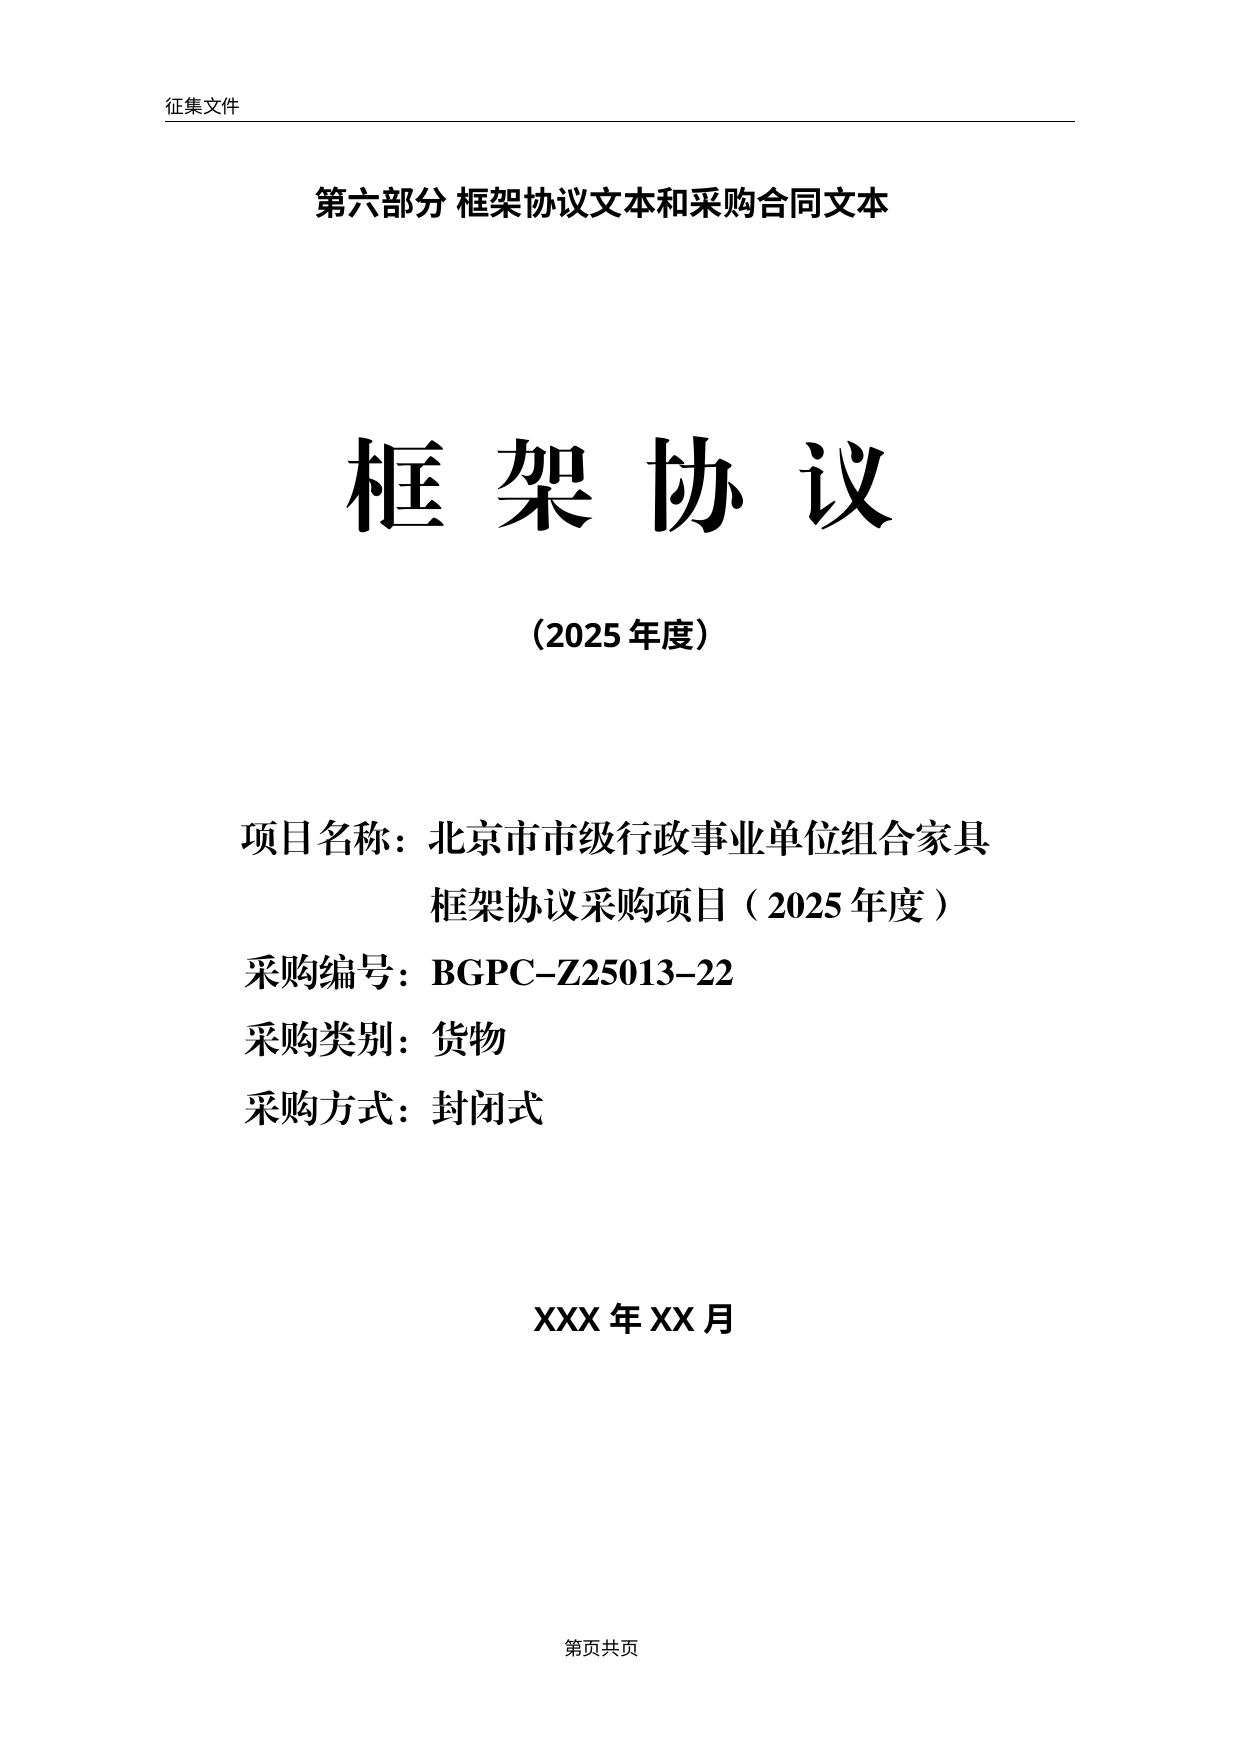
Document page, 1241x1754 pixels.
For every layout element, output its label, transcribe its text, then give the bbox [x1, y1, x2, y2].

text 框架协议文本和采购合同文本 [165, 177, 1075, 225]
text 采购编号：BGPC-Z25013-22 [165, 951, 1075, 996]
list XXX 年 XX 月 [165, 1292, 1075, 1341]
list 采购方式：封闭式 [165, 1087, 1075, 1132]
list （2025年度） [165, 608, 1075, 657]
text 采购类别：货物 [165, 1018, 1075, 1063]
text 框架协议采购项目（2025年度） [165, 884, 1075, 929]
text 项目名称：北京市市级行政事业单位组合家具 [165, 817, 1075, 862]
list 框 架 协 议 [165, 430, 1075, 549]
